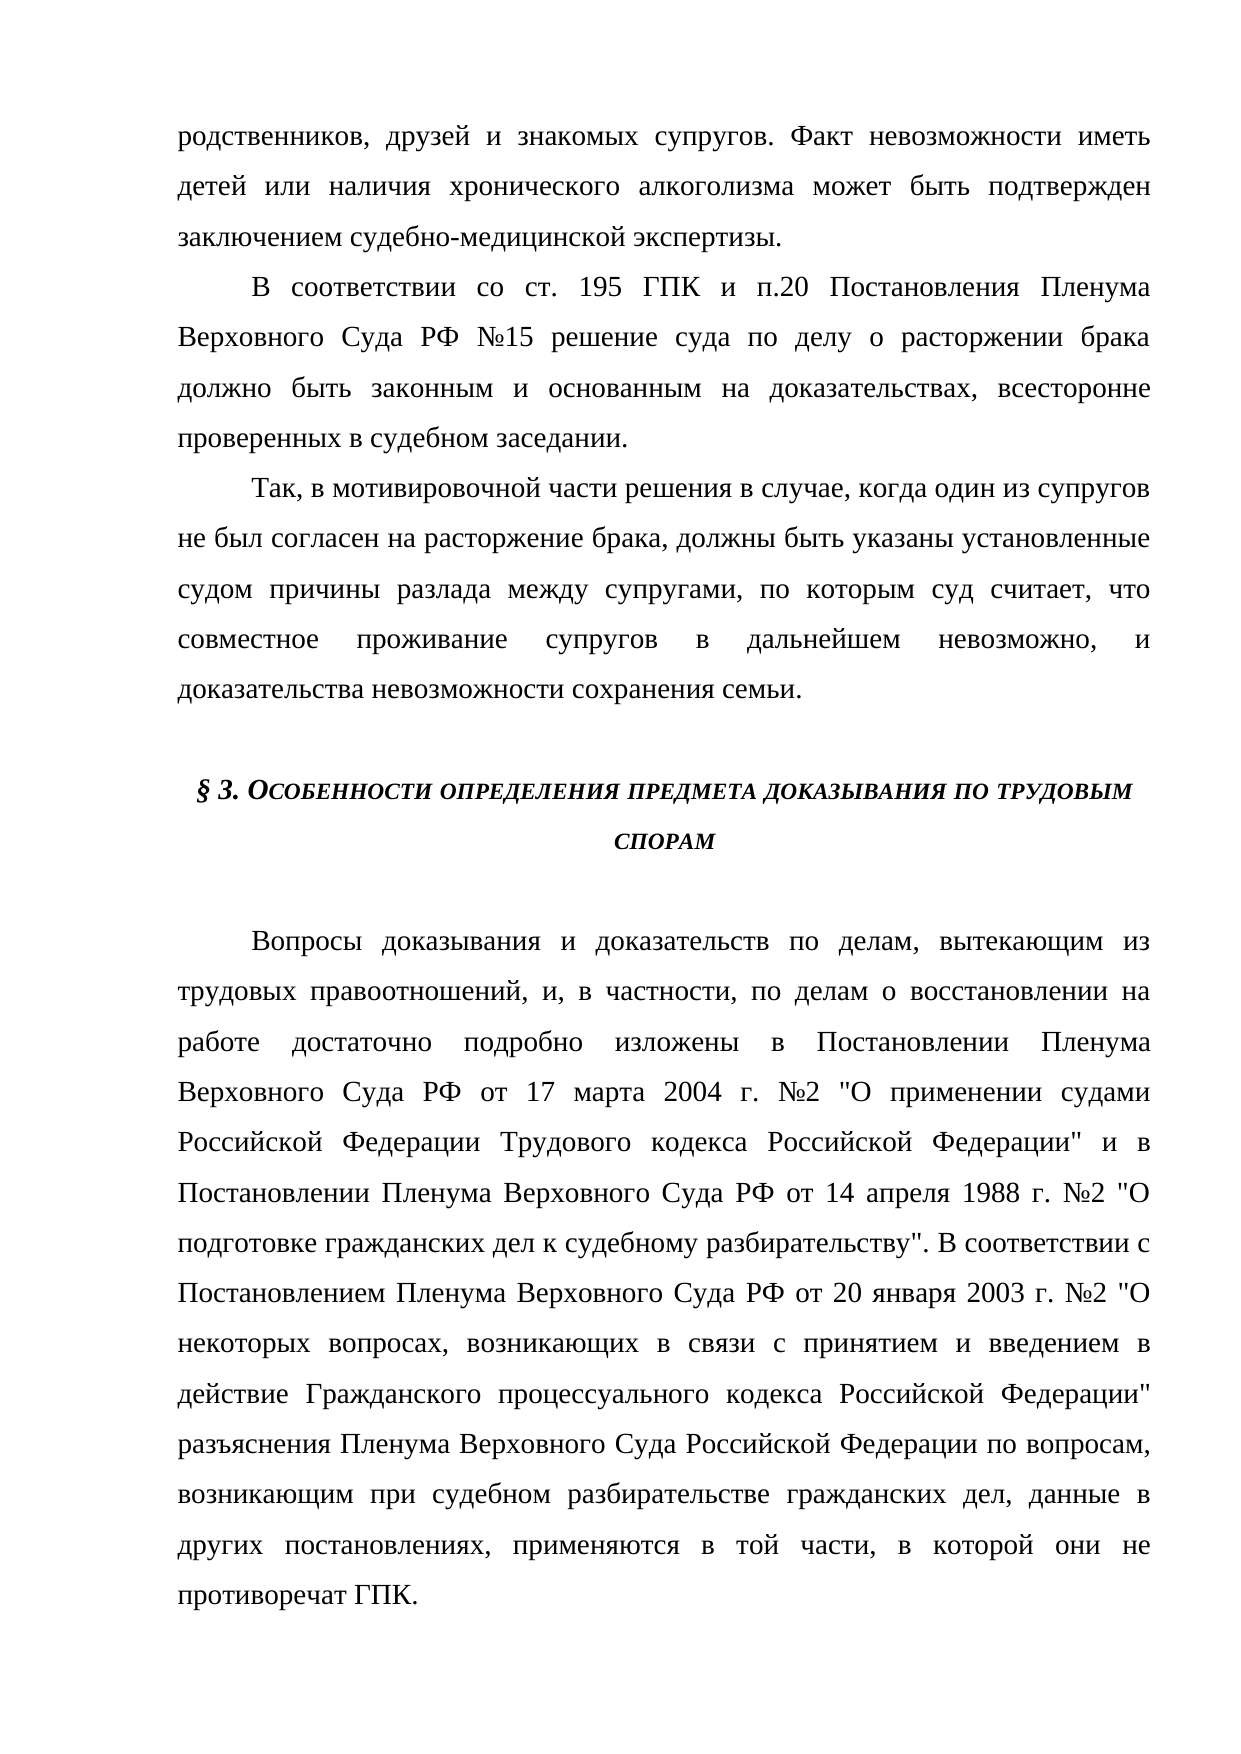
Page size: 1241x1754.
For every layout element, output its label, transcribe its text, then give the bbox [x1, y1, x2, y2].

text Так, в мотивировочной части решения в случае, когда один из супругов не был согласен на расторжение брака, должны быть указаны установленные судом причины разлада между супругами, по которым суд считает, что совместное проживание супругов в дальнейшем невозможно, и доказательства невозможности сохранения семьи. [177, 470, 1152, 705]
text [177, 118, 1152, 252]
text Вопросы доказывания и доказательств по делам, вытекающим из трудовых правоотношений, и, в частности, по делам о восстановлении на работе достаточно подробно изложены в Постановлении Пленума Верховного Суда РФ от 17 марта . №2 "О применении судами Российской Федерации Трудового кодекса Российской Федерации" и в Постановлении Пленума Верховного Суда РФ от 14 апреля . №2 "О подготовке гражданских дел к судебному разбирательству". В соответствии с Постановлением Пленума Верховного Суда РФ от 20 января . №2 "О некоторых вопросах, возникающих в связи с принятием и введением в действие Гражданского процессуального кодекса Российской Федерации" разъяснения Пленума Верховного Суда Российской Федерации по вопросам, возникающим при судебном разбирательстве гражданских дел, данные в других постановлениях, применяются в той части, в которой они не противоречат ГПК. [177, 923, 1152, 1611]
subtitle § 3. Особенности определения предмета доказывания по трудовым спорам [177, 772, 1152, 856]
text В соответствии со ст. 195 ГПК и п.20 Постановления Пленума Верховного Суда РФ №15 решение суда по делу о расторжении брака должно быть законным и основанным на доказательствах, всесторонне проверенных в судебном заседании. [177, 269, 1152, 453]
